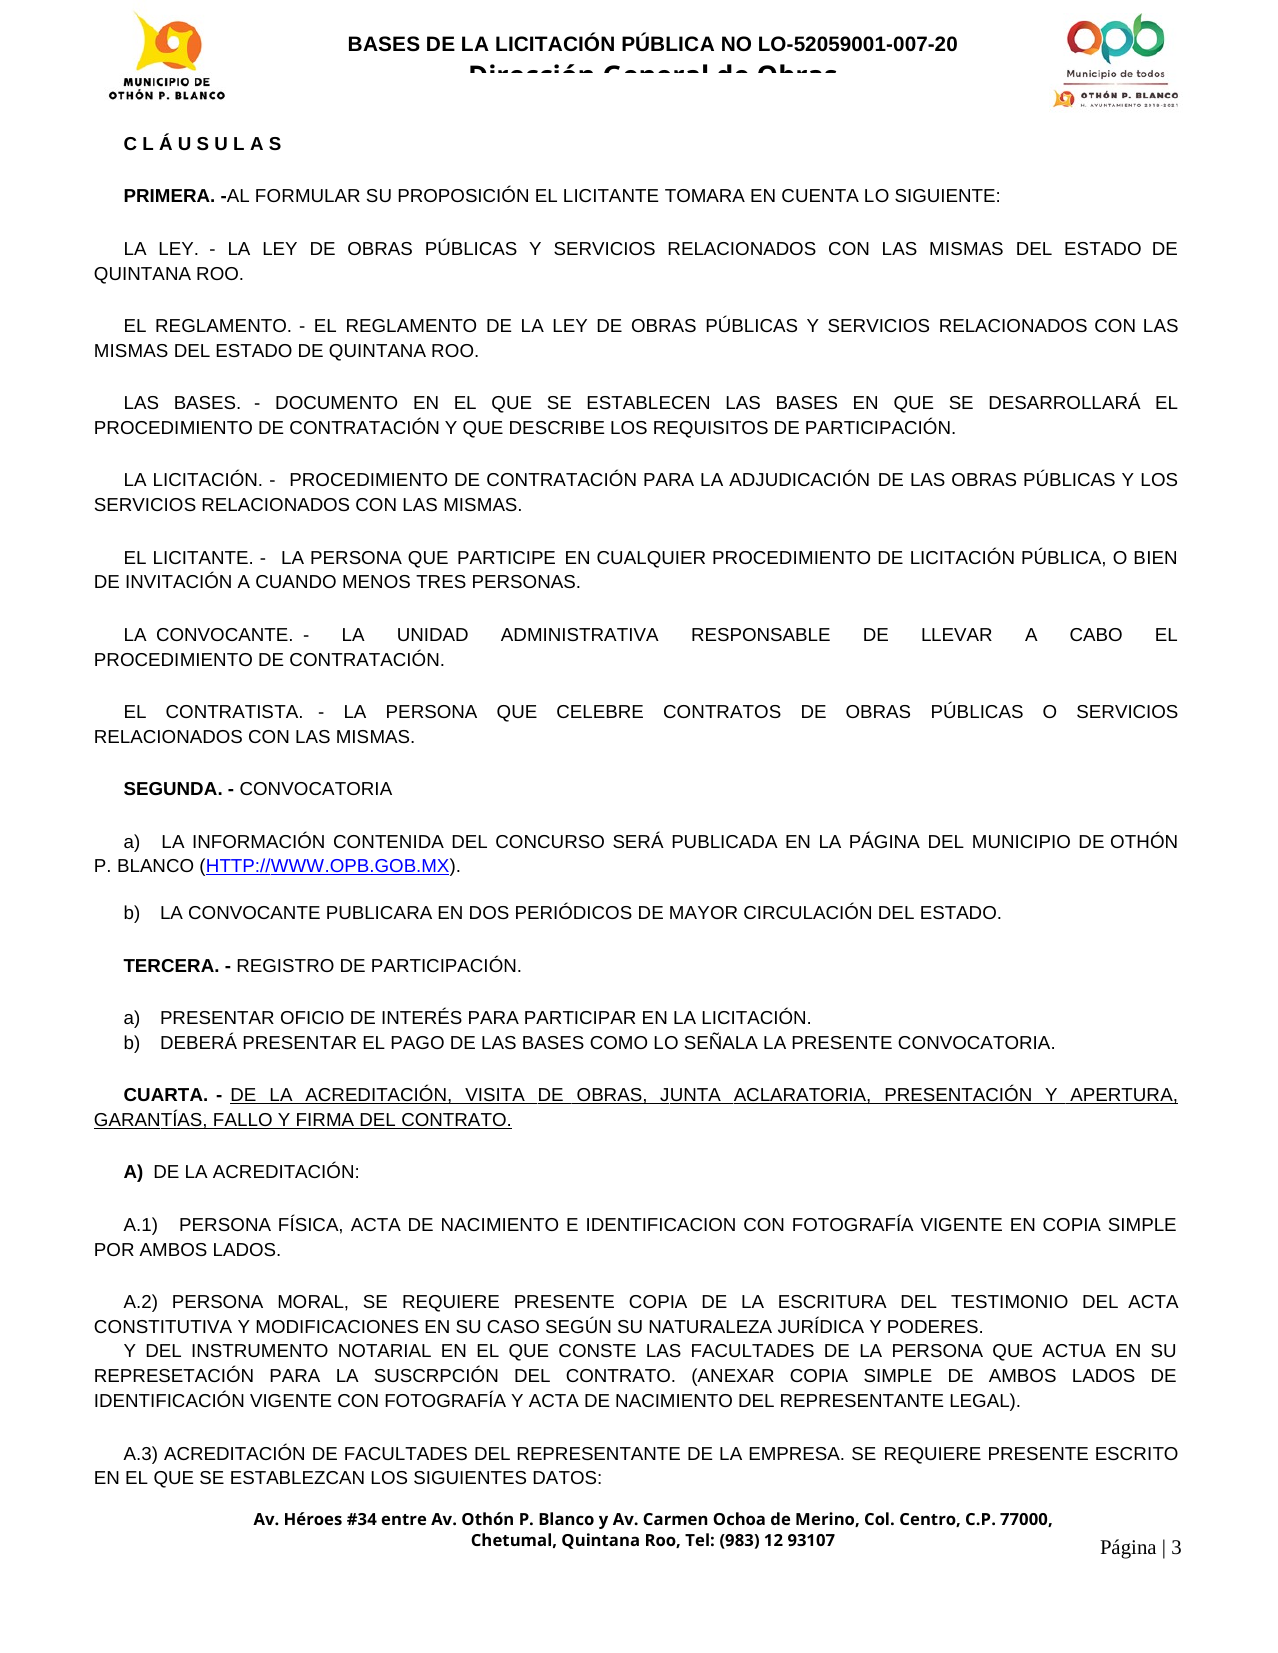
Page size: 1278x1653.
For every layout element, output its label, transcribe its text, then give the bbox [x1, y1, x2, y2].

text TERCERA. - REGISTRO DE PARTICIPACIÓN. [94, 954, 1178, 976]
text LA LICITACIÓN. - PROCEDIMIENTO DE CONTRATACIÓN PARA LA ADJUDICACIÓN DE LAS OBRAS PÚBLICAS Y LOS SERVICIOS RELACIONADOS CON LAS MISMAS. [94, 469, 1178, 516]
text a) PRESENTAR OFICIO DE INTERÉS PARA PARTICIPAR EN LA LICITACIÓN. [94, 1007, 1178, 1028]
text Y DEL INSTRUMENTO NOTARIAL EN EL QUE CONSTE LAS FACULTADES DE LA PERSONA QUE ACTUA EN SU REPRESETACIÓN PARA LA SUSCRPCIÓN DEL CONTRATO. (ANEXAR COPIA SIMPLE DE AMBOS LADOS DE IDENTIFICACIÓN VIGENTE CON FOTOGRAFÍA Y ACTA DE NACIMIENTO DEL REPRESENTANTE LEGAL). [94, 1340, 1178, 1411]
picture [1049, 13, 1192, 113]
text PRIMERA. -AL FORMULAR SU PROPOSICIÓN EL LICITANTE TOMARA EN CUENTA LO SIGUIENTE: [94, 185, 1178, 207]
text LAS BASES. - DOCUMENTO EN EL QUE SE ESTABLECEN LAS BASES EN QUE SE DESARROLLARÁ EL PROCEDIMIENTO DE CONTRATACIÓN Y QUE DESCRIBE LOS REQUISITOS DE PARTICIPACIÓN. [94, 392, 1178, 438]
text A.2) PERSONA MORAL, SE REQUIERE PRESENTE COPIA DE LA ESCRITURA DEL TESTIMONIO DEL ACTA CONSTITUTIVA Y MODIFICACIONES EN SU CASO SEGÚN SU NATURALEZA JURÍDICA Y PODERES. [94, 1291, 1178, 1337]
picture [104, 0, 237, 114]
text A.1) PERSONA FÍSICA, ACTA DE NACIMIENTO E IDENTIFICACION CON FOTOGRAFÍA VIGENTE EN COPIA SIMPLE POR AMBOS LADOS. [94, 1213, 1178, 1260]
text A) DE LA ACREDITACIÓN: [94, 1161, 1178, 1183]
text LA CONVOCANTE. - LA UNIDAD ADMINISTRATIVA RESPONSABLE DE LLEVAR A CABO EL PROCEDIMIENTO DE CONTRATACIÓN. [94, 624, 1178, 670]
text a) LA INFORMACIÓN CONTENIDA DEL CONCURSO SERÁ PUBLICADA EN LA PÁGINA DEL MUNICIPIO DE OTHÓN P. BLANCO (HTTP://WWW.OPB.GOB.MX). [94, 830, 1178, 877]
text b) DEBERÁ PRESENTAR EL PAGO DE LAS BASES COMO LO SEÑALA LA PRESENTE CONVOCATORIA. [94, 1032, 1178, 1053]
text EL REGLAMENTO. - EL REGLAMENTO DE LA LEY DE OBRAS PÚBLICAS Y SERVICIOS RELACIONADOS CON LAS MISMAS DEL ESTADO DE QUINTANA ROO. [94, 315, 1178, 361]
text EL LICITANTE. - LA PERSONA QUE PARTICIPE EN CUALQUIER PROCEDIMIENTO DE LICITACIÓN PÚBLICA, O BIEN DE INVITACIÓN A CUANDO MENOS TRES PERSONAS. [94, 546, 1178, 593]
text CUARTA. - DE LA ACREDITACIÓN, VISITA DE OBRAS, JUNTA ACLARATORIA, PRESENTACIÓN Y APERTURA, GARANTÍAS, FALLO Y FIRMA DEL CONTRATO. [94, 1084, 1178, 1130]
text EL CONTRATISTA. - LA PERSONA QUE CELEBRE CONTRATOS DE OBRAS PÚBLICAS O SERVICIOS RELACIONADOS CON LAS MISMAS. [94, 701, 1178, 747]
text SEGUNDA. - CONVOCATORIA [94, 778, 1178, 799]
text C L Á U S U L A S [94, 133, 1178, 154]
text LA LEY. - LA LEY DE OBRAS PÚBLICAS Y SERVICIOS RELACIONADOS CON LAS MISMAS DEL ESTADO DE QUINTANA ROO. [94, 238, 1178, 284]
text A.3) ACREDITACIÓN DE FACULTADES DEL REPRESENTANTE DE LA EMPRESA. SE REQUIERE PRESENTE ESCRITO EN EL QUE SE ESTABLEZCAN LOS SIGUIENTES DATOS: [94, 1442, 1178, 1489]
text b) LA CONVOCANTE PUBLICARA EN DOS PERIÓDICOS DE MAYOR CIRCULACIÓN DEL ESTADO. [94, 902, 1178, 923]
